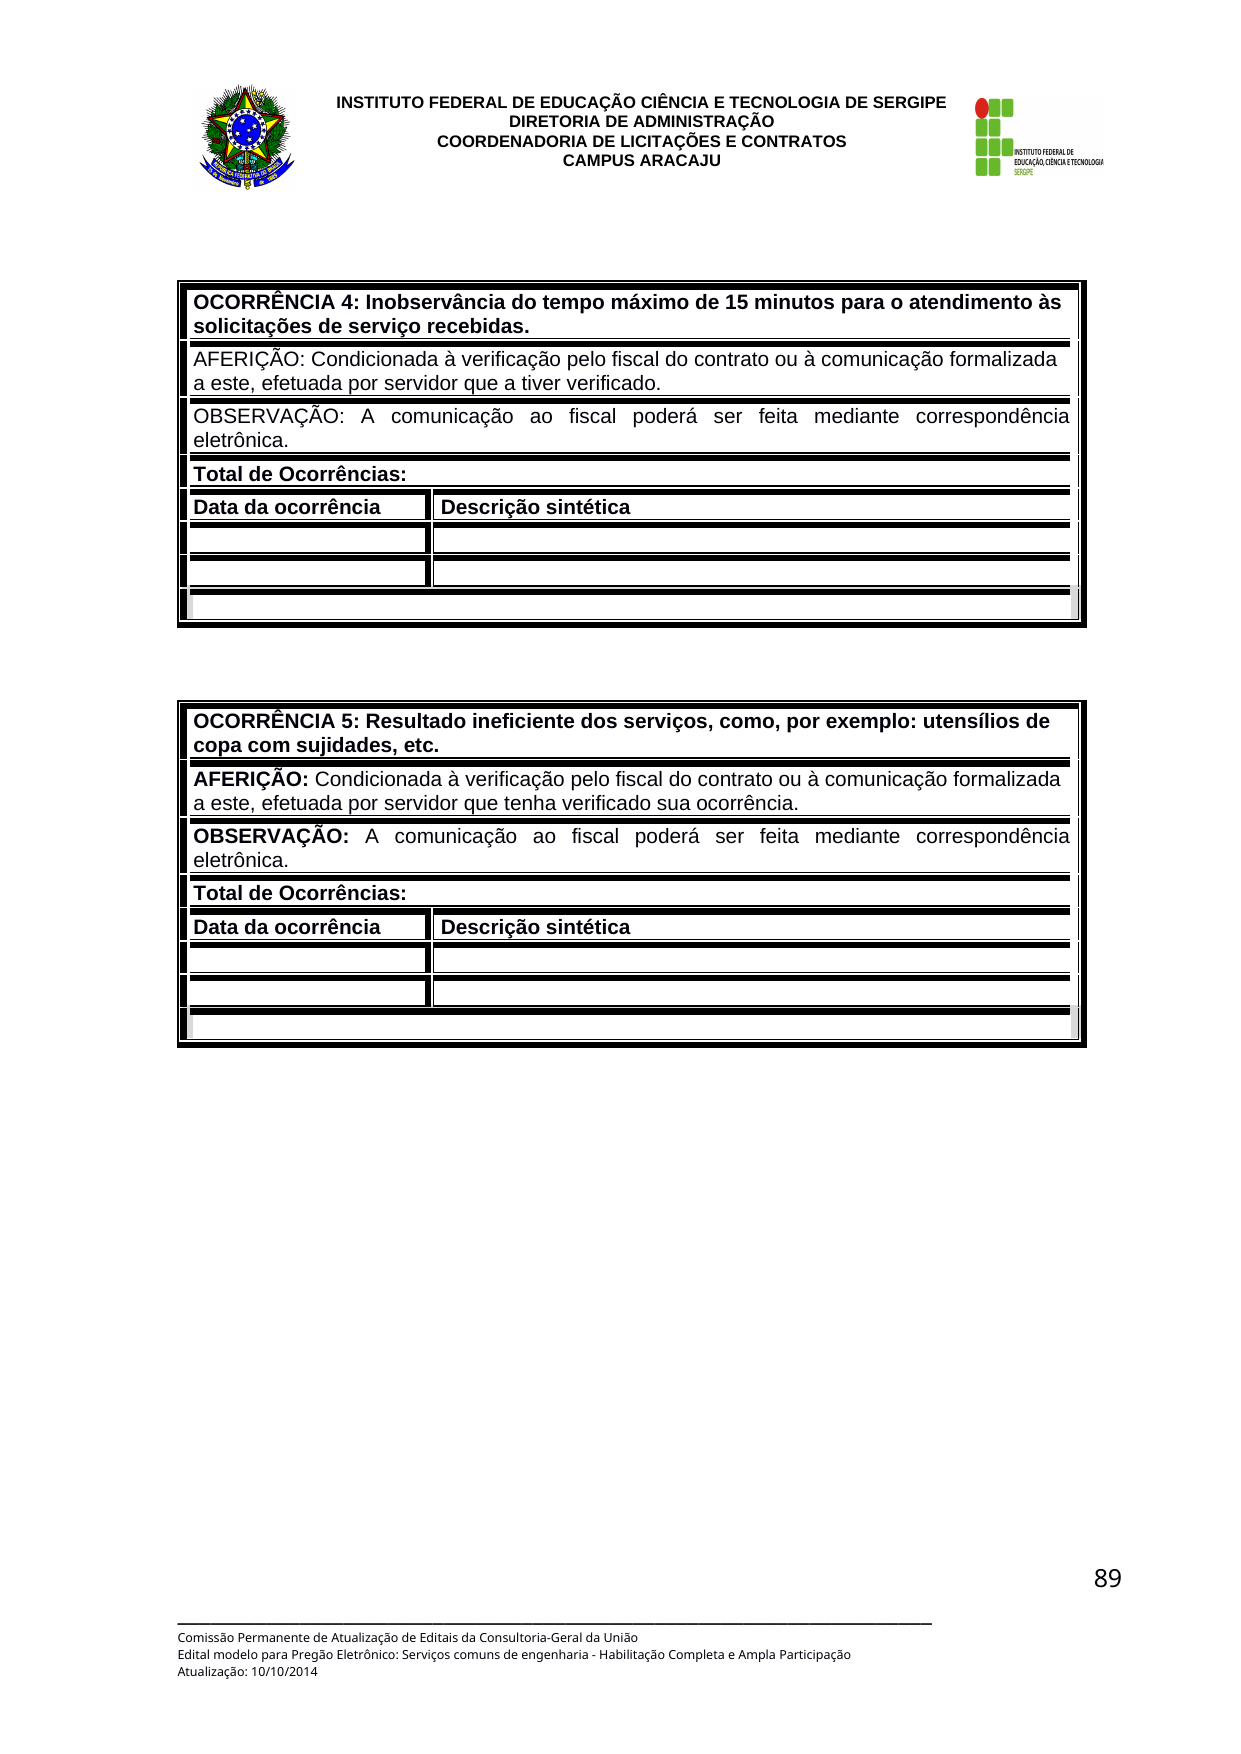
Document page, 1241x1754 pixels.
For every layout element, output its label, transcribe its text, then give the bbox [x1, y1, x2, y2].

table_cell OBSERVAÇÃO: A comunicação ao fiscal poderá ser feita mediante correspondência eletrônica. [182, 395, 1081, 452]
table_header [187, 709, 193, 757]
table_cell [429, 939, 1081, 972]
picture [187, 83, 296, 194]
table_cell [182, 1005, 1081, 1038]
table_cell OBSERVAÇÃO: A comunicação ao fiscal poderá ser feita mediante correspondência eletrônica. [182, 815, 1081, 872]
table_cell [182, 552, 429, 585]
table_cell Data da ocorrência [182, 905, 429, 938]
table_cell Descrição sintética [429, 905, 1081, 938]
table_cell [429, 552, 1081, 585]
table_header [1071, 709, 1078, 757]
table_cell [182, 972, 429, 1005]
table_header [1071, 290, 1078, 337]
table_cell [182, 939, 429, 972]
picture [975, 98, 1104, 176]
table_cell AFERIÇÃO: Condicionada à verificação pelo fiscal do contrato ou à comunicação formalizada a este, efetuada por servidor que a tiver verificado. [182, 338, 1081, 395]
table_cell Total de Ocorrências: [182, 452, 1081, 485]
table_cell [182, 519, 429, 552]
table_cell AFERIÇÃO: Condicionada à verificação pelo fiscal do contrato ou à comunicação formalizada a este, efetuada por servidor que tenha verificado sua ocorrência. [182, 757, 1081, 814]
table_cell Descrição sintética [429, 485, 1081, 519]
table_cell [429, 972, 1081, 1005]
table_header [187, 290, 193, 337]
table_cell Total de Ocorrências: [182, 872, 1081, 905]
table_cell [182, 585, 1081, 619]
table_cell Data da ocorrência [182, 485, 429, 519]
table_cell [429, 519, 1081, 552]
